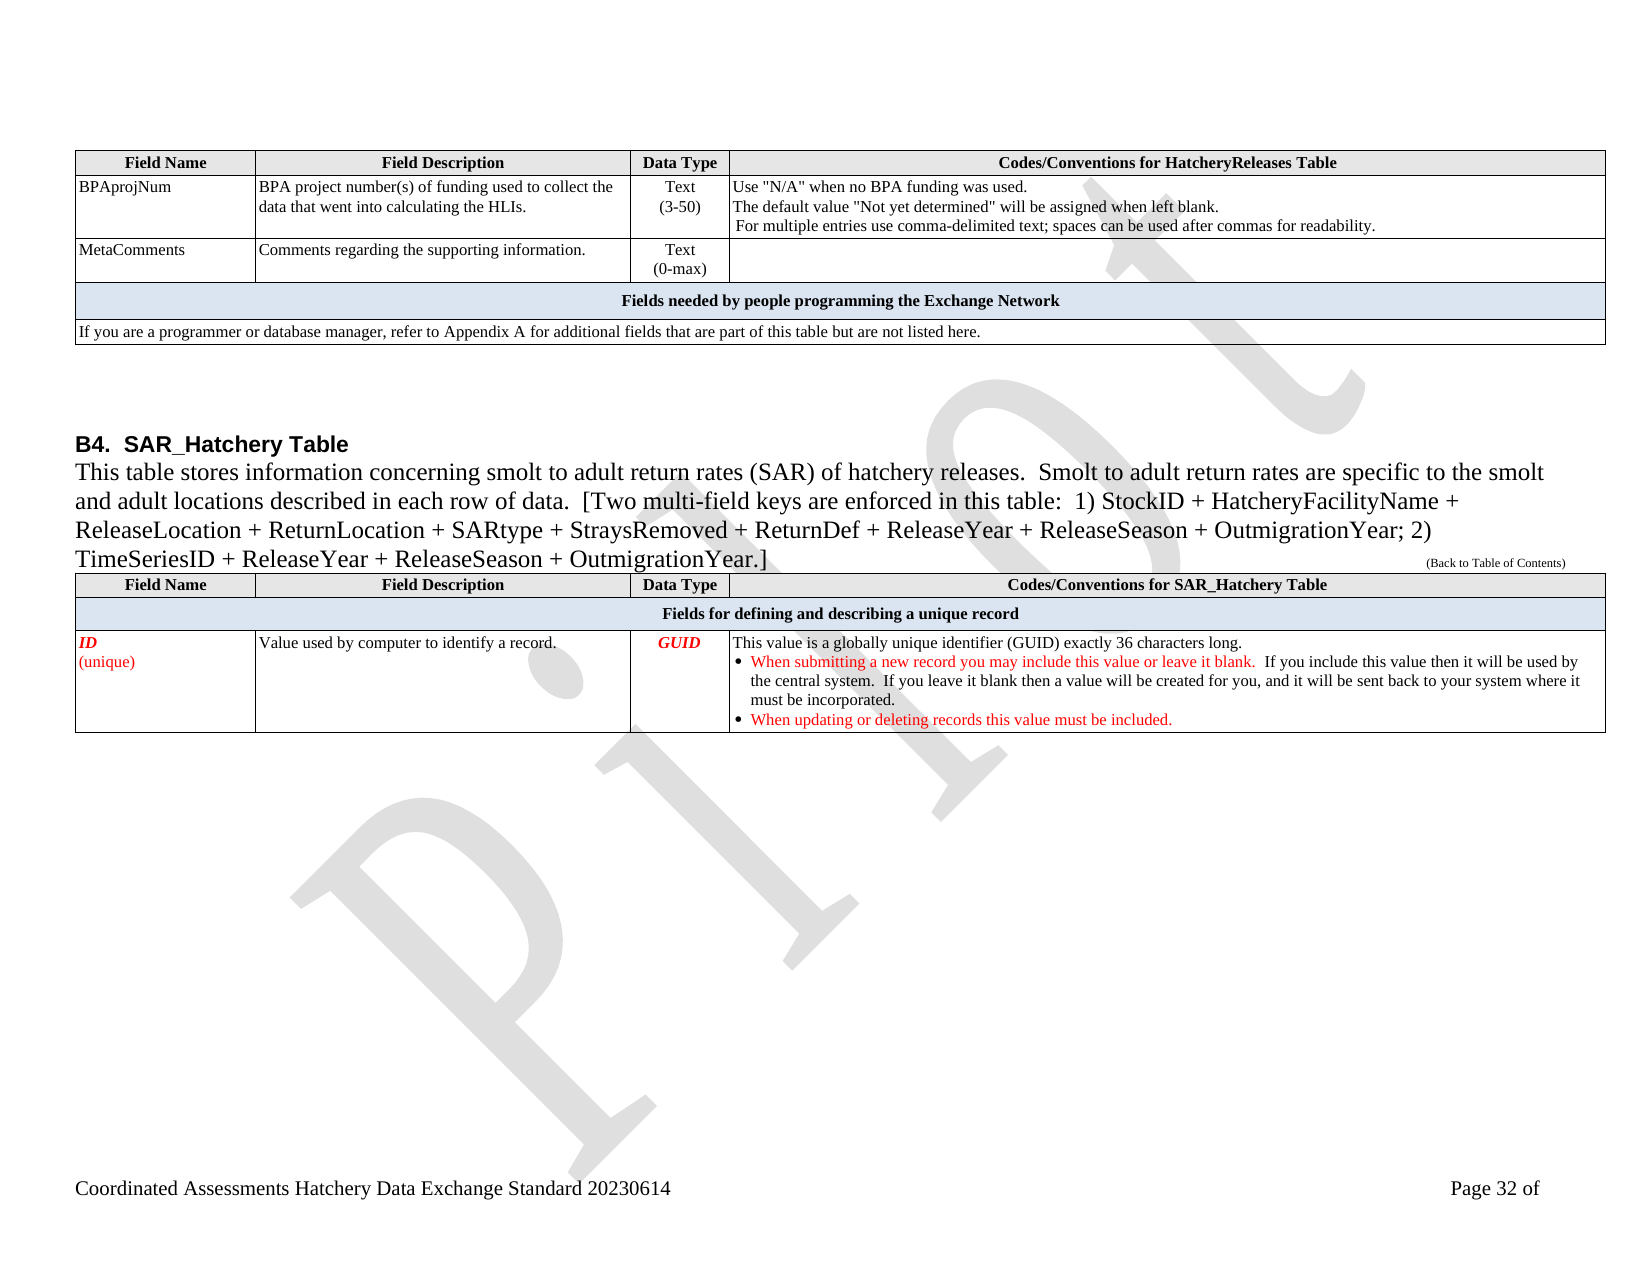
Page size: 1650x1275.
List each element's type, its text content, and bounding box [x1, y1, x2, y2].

table_header Field Description [256, 151, 630, 175]
table_header Field Name [76, 574, 255, 597]
table_cell MetaComments [76, 239, 255, 282]
table_cell BPAprojNum [76, 176, 255, 238]
table_cell This value is a globally unique identifier (GUID) exactly 36 characters long. When submitting a new record you may include this value or leave it blank. If you include this value then it will be used by the central system. If you leave it blank then a value will be created for you, and it will be sent back to your system where it must be incorporated. When updating or deleting records this value must be included. [730, 631, 1605, 732]
table_header Codes/Conventions for SAR_Hatchery Table [730, 574, 1605, 597]
table_cell Fields for defining and describing a unique record [76, 598, 1605, 630]
table_header Field Description [256, 574, 630, 597]
text This table stores information concerning smolt to adult return rates (SAR) of hatchery releases. Smolt to adult return rates are specific to the smolt and adult locations described in each row of data. [Two multi-field keys are enforced in this table: 1) StockID + HatcheryFacilityName + ReleaseLocation + ReturnLocation + SARtype + StraysRemoved + ReturnDef + ReleaseYear + ReleaseSeason + OutmigrationYear; 2) TimeSeriesID + ReleaseYear + ReleaseSeason + OutmigrationYear.] (Back to Table of Contents) [75, 457, 1575, 572]
table_cell GUID [631, 631, 729, 732]
subtitle B4. SAR_Hatchery Table [75, 431, 1575, 457]
table_cell [730, 239, 1605, 282]
table_cell ID (unique) [76, 631, 255, 732]
table_cell Fields needed by people programming the Exchange Network [76, 283, 1605, 319]
table_cell Text (3-50) [631, 176, 729, 238]
table_cell Comments regarding the supporting information. [256, 239, 630, 282]
table_cell Use "N/A" when no BPA funding was used. The default value "Not yet determined" will be assigned when left blank. For multiple entries use comma-delimited text; spaces can be used after commas for readability. [730, 176, 1605, 238]
table_cell Text (0-max) [631, 239, 729, 282]
table_header Data Type [631, 574, 729, 597]
table_cell If you are a programmer or database manager, refer to Appendix A for additional fields that are part of this table but are not listed here. [76, 320, 1605, 344]
table_header Codes/Conventions for HatcheryReleases Table [730, 151, 1605, 175]
table_header Data Type [631, 151, 729, 175]
table_header Field Name [76, 151, 255, 175]
table_cell BPA project number(s) of funding used to collect the data that went into calculating the HLIs. [256, 176, 630, 238]
table_cell Value used by computer to identify a record. [256, 631, 630, 732]
